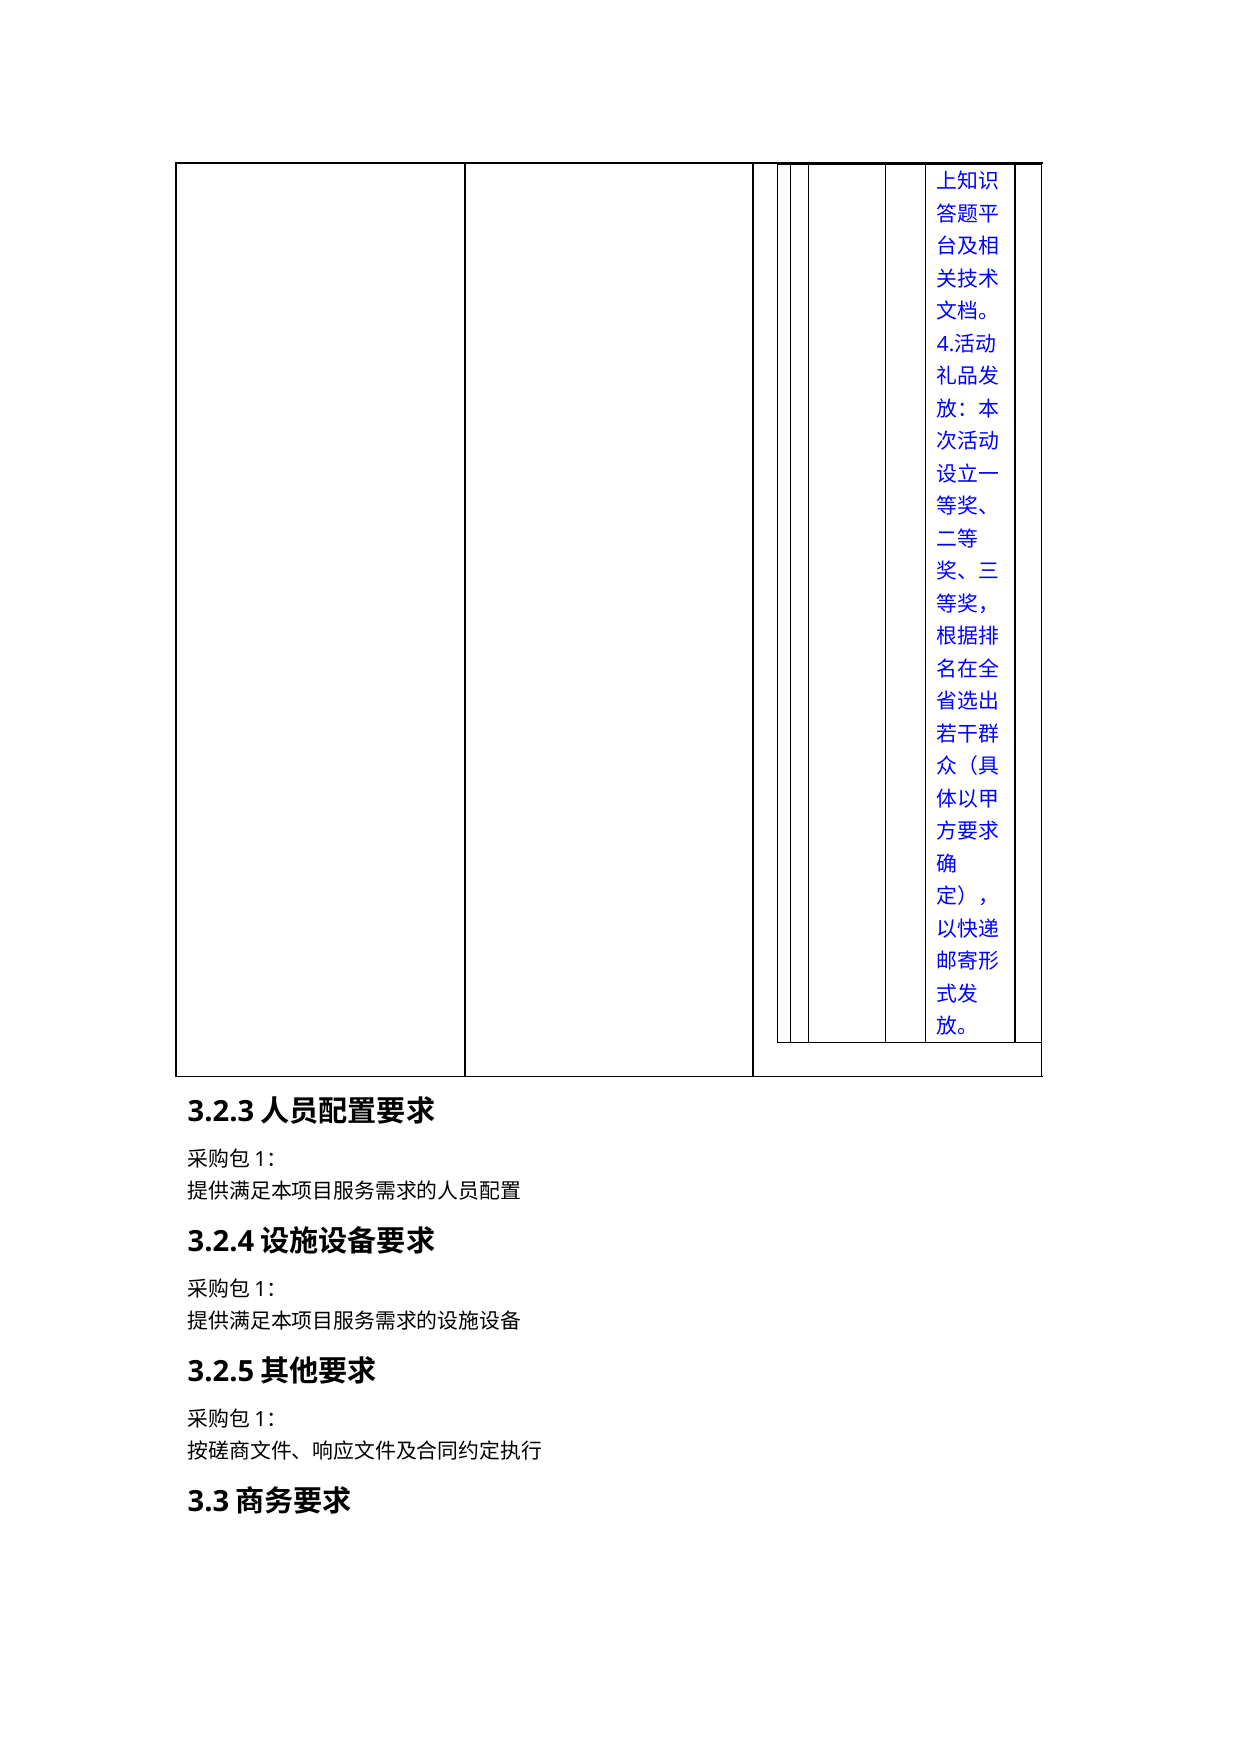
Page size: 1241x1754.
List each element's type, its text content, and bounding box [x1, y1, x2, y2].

text 按磋商文件、响应文件及合同约定执行 [187, 1435, 1053, 1467]
text 采购包1： [187, 1272, 1053, 1305]
text 采购包1： [187, 1402, 1053, 1435]
text 采购包1： [187, 1142, 1053, 1175]
text 提供满足本项目服务需求的人员配置 [187, 1175, 1053, 1207]
table_cell [466, 164, 752, 1076]
text 提供满足本项目服务需求的设施设备 [187, 1305, 1053, 1337]
text 3.2.3人员配置要求 [187, 1077, 1053, 1142]
text 3.2.5其他要求 [187, 1337, 1053, 1402]
text 3.2.4设施设备要求 [187, 1207, 1053, 1272]
table_cell 1 [177, 164, 464, 1076]
text 3.3商务要求 [187, 1467, 1053, 1532]
